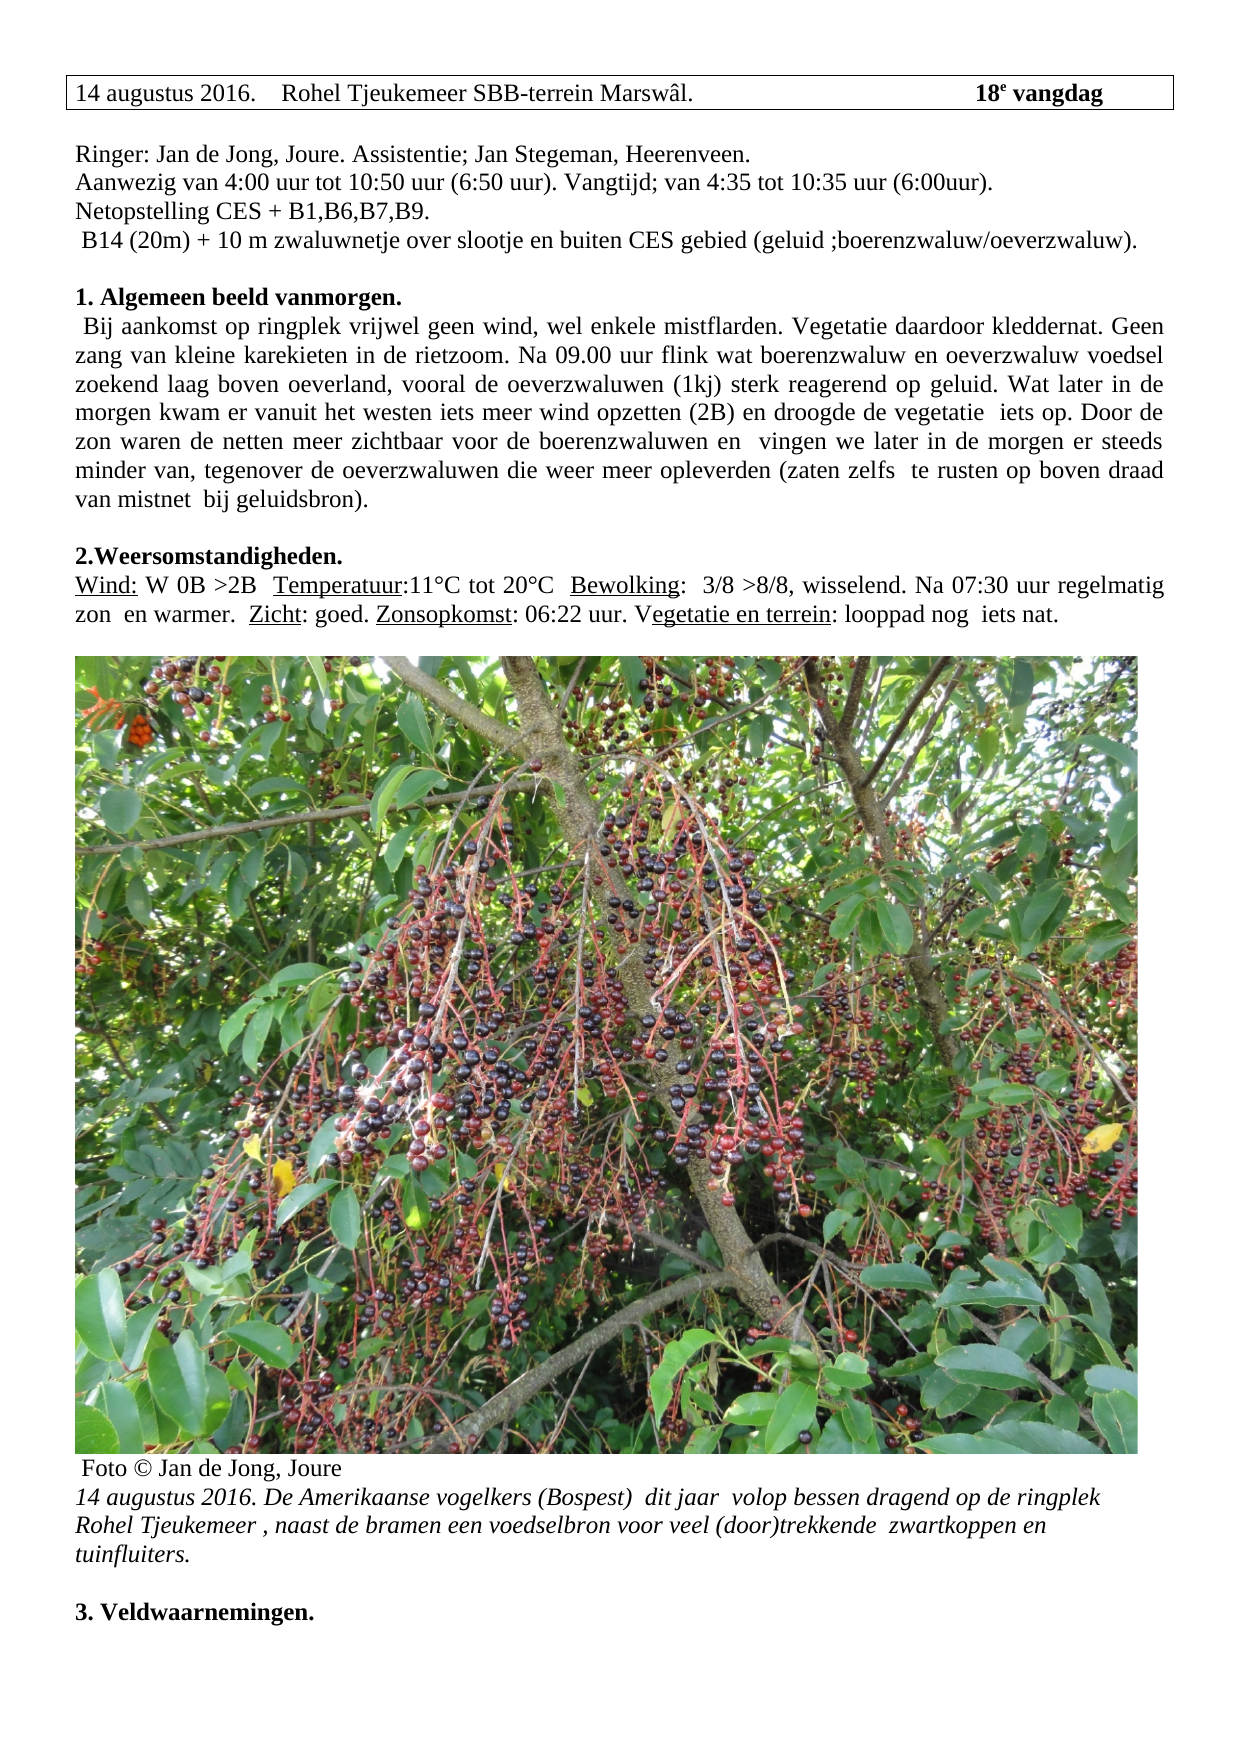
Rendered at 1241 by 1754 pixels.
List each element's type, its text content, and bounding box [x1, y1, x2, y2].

text B14 (20m) + 10 m zwaluwnetje over slootje en buiten CES gebied (geluid ;boerenzwaluw/oeverzwaluw). [75, 225, 1165, 254]
text 3. Veldwaarnemingen. [75, 1597, 1165, 1626]
text Netopstelling CES + B1,B6,B7,B9. [75, 196, 1165, 225]
text Aanwezig van 4:00 uur tot 10:50 uur (6:50 uur). Vangtijd; van 4:35 tot 10:35 uur (6:00uur). [75, 167, 1165, 196]
text 1. Algemeen beeld vanmorgen. [75, 282, 1165, 311]
text 14 augustus 2016. De Amerikaanse vogelkers (Bospest) dit jaar volop bessen dragend op de ringplek Rohel Tjeukemeer , naast de bramen een voedselbron voor veel (door)trekkende zwartkoppen en tuinfluiters. [75, 1482, 1165, 1568]
text 2.Weersomstandigheden. [75, 541, 1165, 570]
text 14 augustus 2016. Rohel Tjeukemeer SBB-terrein Marswâl. 18e vangdag [67, 76, 1173, 109]
picture [75, 656, 1138, 1454]
text Foto © Jan de Jong, Joure [75, 1453, 1165, 1482]
text Ringer: Jan de Jong, Joure. Assistentie; Jan Stegeman, Heerenveen. [75, 139, 1165, 167]
text Wind: W 0B >2B Temperatuur:11°C tot 20°C Bewolking: 3/8 >8/8, wisselend. Na 07:30 uur regelmatig zon en warmer. Zicht: goed. Zonsopkomst: 06:22 uur. Vegetatie en terrein: looppad nog iets nat. [75, 570, 1165, 627]
text Bij aankomst op ringplek vrijwel geen wind, wel enkele mistflarden. Vegetatie daardoor kleddernat. Geen zang van kleine karekieten in de rietzoom. Na 09.00 uur flink wat boerenzwaluw en oeverzwaluw voedsel zoekend laag boven oeverland, vooral de oeverzwaluwen (1kj) sterk reagerend op geluid. Wat later in de morgen kwam er vanuit het westen iets meer wind opzetten (2B) en droogde de vegetatie iets op. Door de zon waren de netten meer zichtbaar voor de boerenzwaluwen en vingen we later in de morgen er steeds minder van, tegenover de oeverzwaluwen die weer meer opleverden (zaten zelfs te rusten op boven draad van mistnet bij geluidsbron). [75, 311, 1165, 512]
